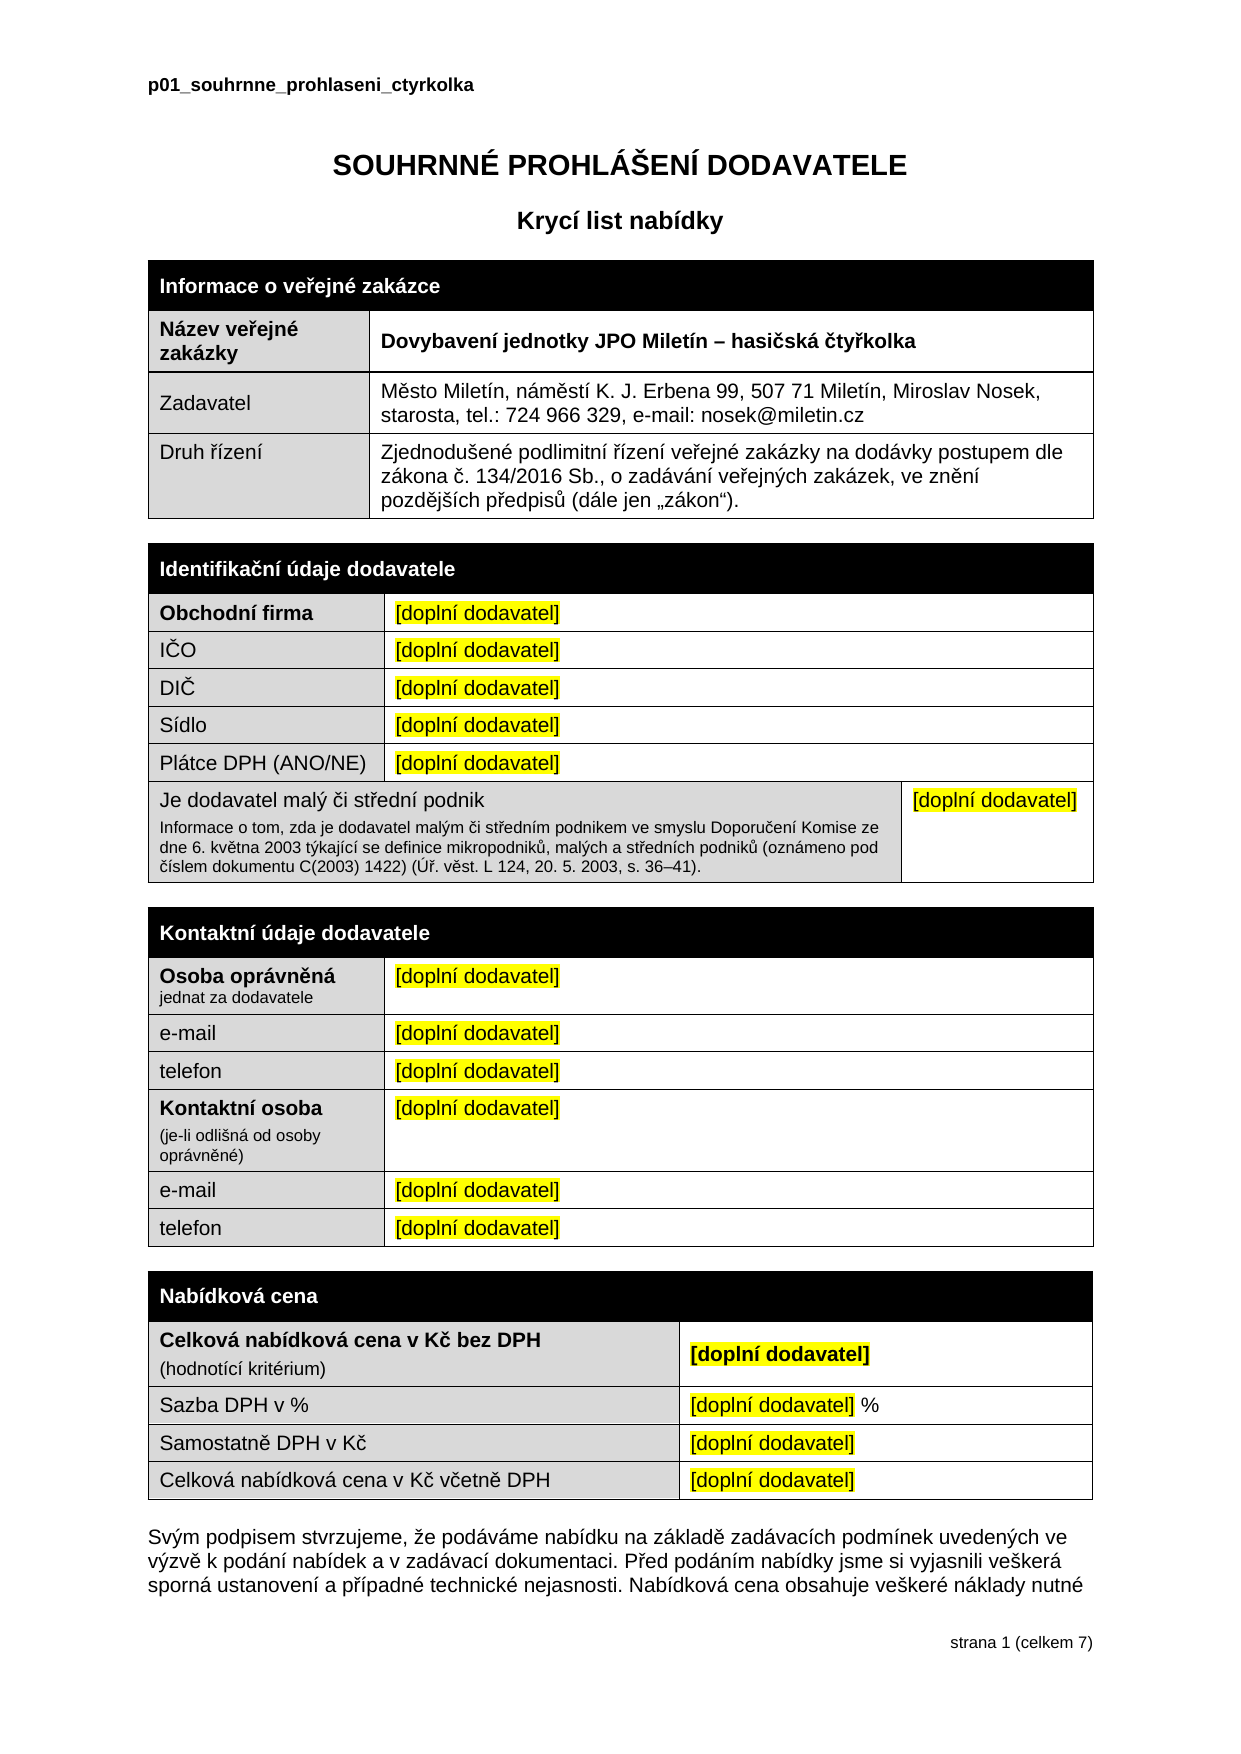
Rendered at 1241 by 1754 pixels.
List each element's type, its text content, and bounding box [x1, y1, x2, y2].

table_cell [doplní dodavatel] [385, 1172, 1093, 1208]
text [148, 1524, 1093, 1596]
table_cell e-mail [149, 1172, 384, 1208]
text Krycí list nabídky [148, 206, 1093, 235]
table_cell [doplní dodavatel] [385, 669, 1093, 706]
table_cell Osoba oprávněná jednat za dodavatele [149, 958, 384, 1014]
table_cell telefon [149, 1052, 384, 1089]
table_cell Kontaktní osoba (je-li odlišná od osoby oprávněné) [149, 1090, 384, 1171]
table_cell Obchodní firma [149, 594, 384, 631]
text Souhrnné prohlášení dodavatele [148, 148, 1093, 181]
table_cell Sazba DPH v % [149, 1387, 679, 1423]
table_cell Samostatně DPH v Kč [149, 1425, 679, 1461]
table_cell [doplní dodavatel] [385, 958, 1093, 1014]
table_cell [doplní dodavatel] [385, 594, 1093, 631]
table_header Identifikační údaje dodavatele [149, 544, 1093, 593]
table_cell [doplní dodavatel] % [680, 1387, 1092, 1423]
table_header Informace o veřejné zakázce [149, 261, 1093, 310]
table_header Nabídková cena [149, 1272, 1092, 1321]
table_cell Celková nabídková cena v Kč bez DPH (hodnotící kritérium) [149, 1322, 679, 1386]
table_cell [doplní dodavatel] [680, 1425, 1092, 1461]
table_cell Celková nabídková cena v Kč včetně DPH [149, 1462, 679, 1498]
table_cell [doplní dodavatel] [385, 1052, 1093, 1089]
table_cell Je dodavatel malý či střední podnik Informace o tom, zda je dodavatel malým či středním podnikem ve smyslu Doporučení Komise ze dne 6. května 2003 týkající se definice mikropodniků, malých a středních podniků (oznámeno pod číslem dokumentu C(2003) 1422) (Úř. věst. L 124, 20. 5. 2003, s. 36–41). [149, 782, 901, 882]
table_cell [doplní dodavatel] [680, 1322, 1092, 1386]
table_cell [doplní dodavatel] [385, 707, 1093, 743]
table_cell [doplní dodavatel] [385, 1015, 1093, 1051]
table_cell Druh řízení [149, 434, 369, 518]
table_cell Zadavatel [149, 373, 369, 433]
table_cell Město Miletín, náměstí K. J. Erbena 99, 507 71 Miletín, Miroslav Nosek, starosta, tel.: 724 966 329, e-mail: nosek@miletin.cz [370, 373, 1093, 433]
table_header Kontaktní údaje dodavatele [149, 908, 1093, 957]
table_cell DIČ [149, 669, 384, 706]
table_cell Název veřejné zakázky [149, 311, 369, 371]
table_cell Zjednodušené podlimitní řízení veřejné zakázky na dodávky postupem dle zákona č. 134/2016 Sb., o zadávání veřejných zakázek, ve znění pozdějších předpisů (dále jen „zákon“). [370, 434, 1093, 518]
table_cell [doplní dodavatel] [902, 782, 1093, 882]
table_cell [doplní dodavatel] [385, 1209, 1093, 1246]
table_cell [doplní dodavatel] [385, 1090, 1093, 1171]
table_cell Sídlo [149, 707, 384, 743]
table_cell IČO [149, 632, 384, 668]
table_cell Plátce DPH (ANO/NE) [149, 744, 384, 781]
table_cell Dovybavení jednotky JPO Miletín – hasičská čtyřkolka [370, 311, 1093, 371]
table_cell [doplní dodavatel] [680, 1462, 1092, 1498]
table_cell telefon [149, 1209, 384, 1246]
table_cell [doplní dodavatel] [385, 744, 1093, 781]
table_cell [doplní dodavatel] [385, 632, 1093, 668]
table_cell e-mail [149, 1015, 384, 1051]
